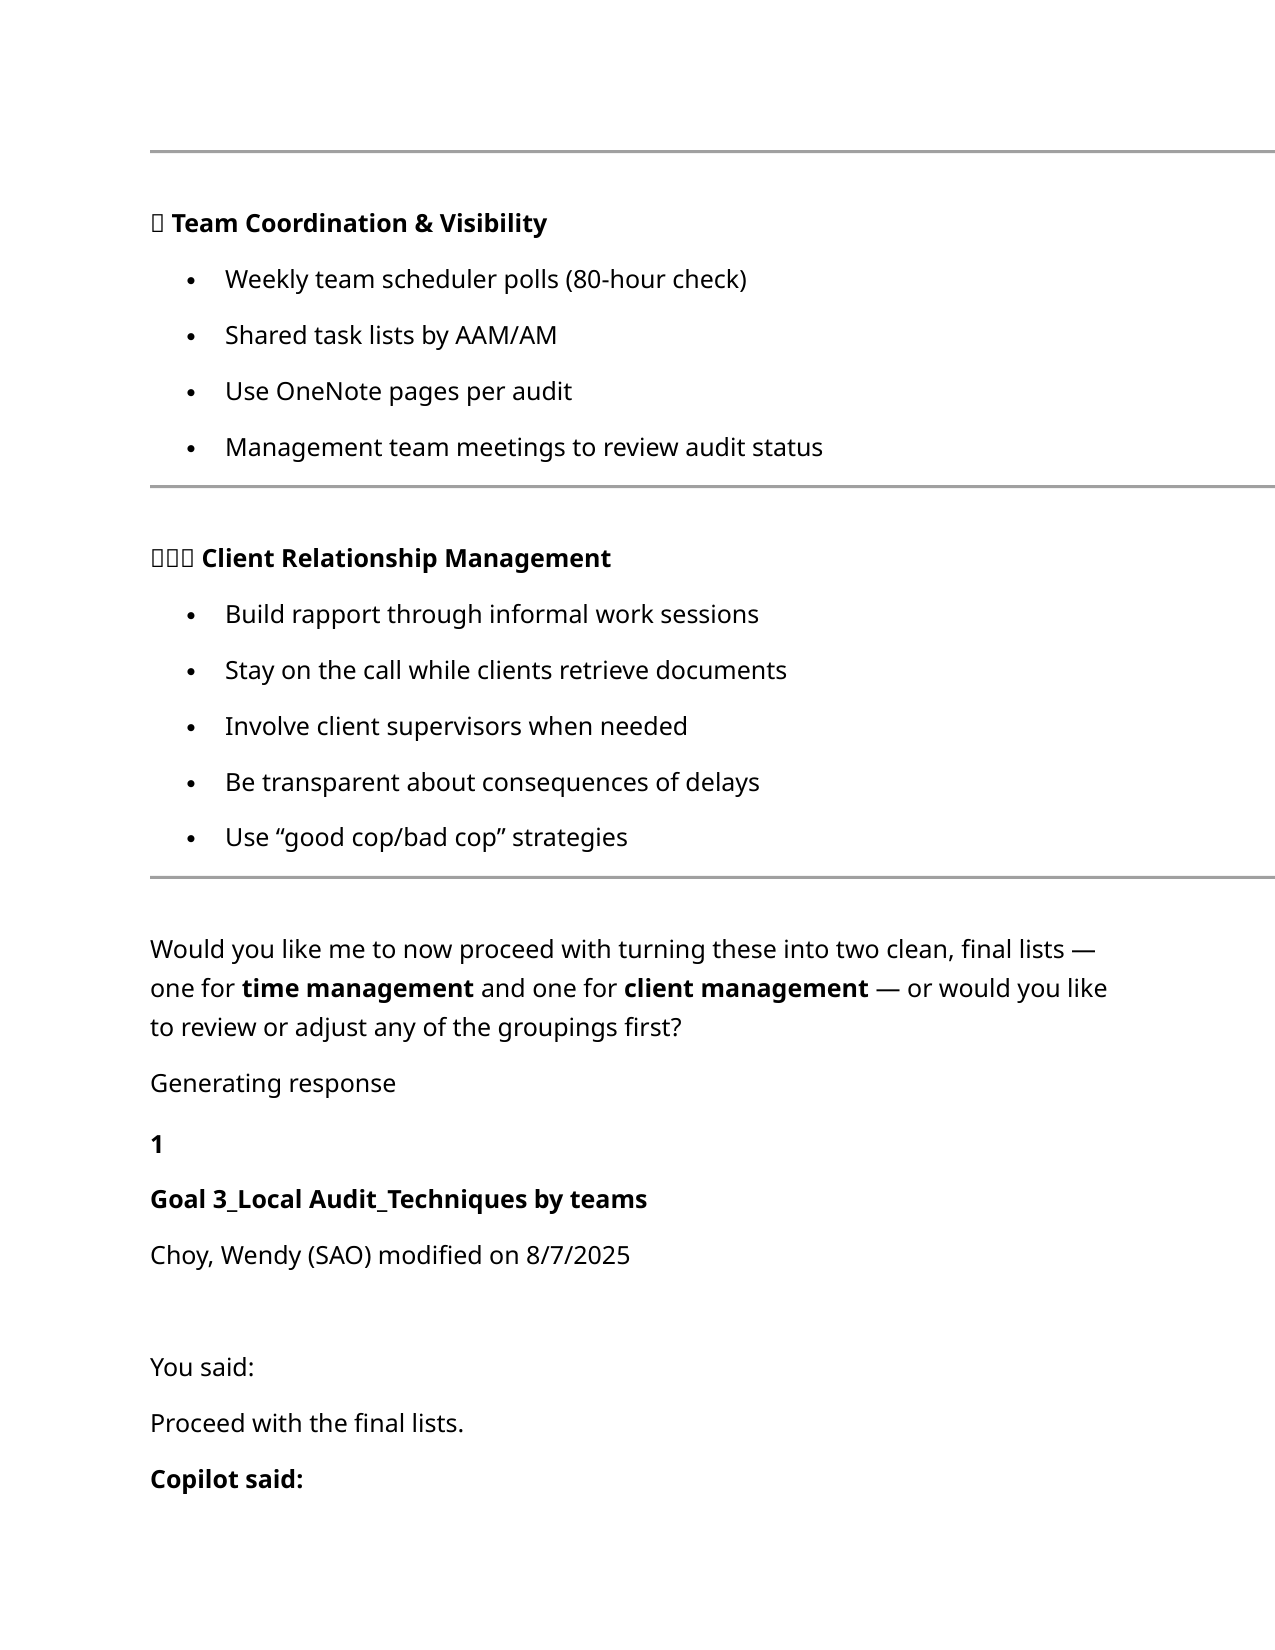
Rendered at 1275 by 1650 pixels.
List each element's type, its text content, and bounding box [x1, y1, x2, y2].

text 1 [150, 1122, 1125, 1160]
text Proceed with the final lists. [150, 1405, 1125, 1439]
list Build rapport through informal work sessions [187, 597, 1125, 631]
text Generating response [150, 1066, 1125, 1100]
list Be transparent about consequences of delays [187, 764, 1125, 798]
text You said: [150, 1349, 1125, 1384]
list Weekly team scheduler polls (80-hour check) [187, 262, 1125, 296]
list Involve client supervisors when needed [187, 708, 1125, 742]
text 🧍 Team Coordination & Visibility [150, 206, 1125, 240]
list Shared task lists by AAM/AM [187, 317, 1125, 352]
text Goal 3_Local Audit_Techniques by teams [150, 1182, 1125, 1216]
text Would you like me to now proceed with turning these into two clean, final lists — one for time management and one for client management — or would you like to review or adjust any of the groupings first? [150, 932, 1125, 1044]
text Choy, Wendy (SAO) modified on 8/7/2025 [150, 1238, 1125, 1272]
list Use OneNote pages per audit [187, 373, 1125, 407]
list Management team meetings to review audit status [187, 429, 1125, 463]
text 🧑‍🤝‍🧑 Client Relationship Management [150, 541, 1125, 575]
list Stay on the call while clients retrieve documents [187, 652, 1125, 687]
list Use “good cop/bad cop” strategies [187, 820, 1125, 854]
text Copilot said: [150, 1461, 1125, 1495]
